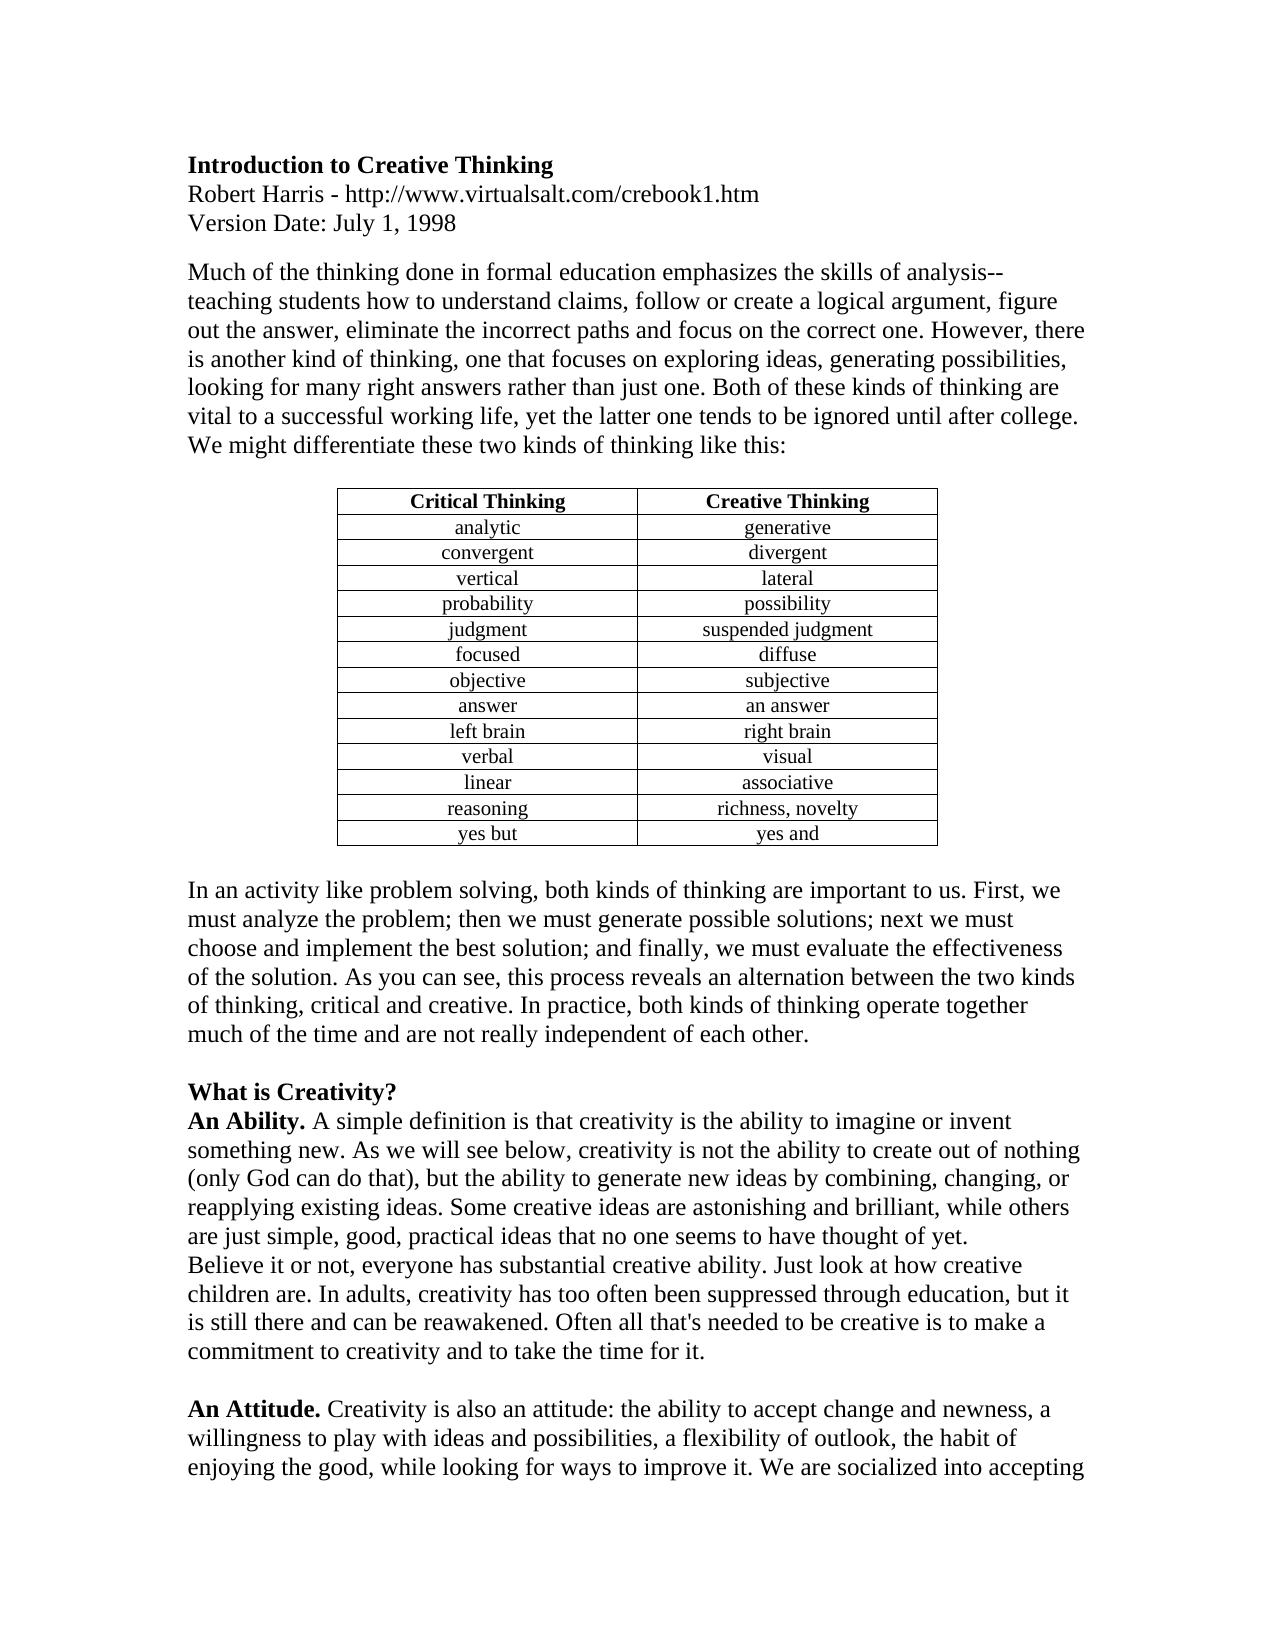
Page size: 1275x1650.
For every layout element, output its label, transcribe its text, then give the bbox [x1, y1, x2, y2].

table_cell an answer [638, 693, 937, 718]
table_cell subjective [638, 668, 937, 692]
text Much of the thinking done in formal education emphasizes the skills of analysis--teaching students how to understand claims, follow or create a logical argument, figure out the answer, eliminate the incorrect paths and focus on the correct one. However, there is another kind of thinking, one that focuses on exploring ideas, generating possibilities, looking for many right answers rather than just one. Both of these kinds of thinking are vital to a successful working life, yet the latter one tends to be ignored until after college. We might differentiate these two kinds of thinking like this: [187, 257, 1087, 459]
table_cell verbal [338, 744, 637, 769]
table_header Creative Thinking [638, 489, 937, 513]
text Believe it or not, everyone has substantial creative ability. Just look at how creative children are. In adults, creativity has too often been suppressed through education, but it is still there and can be reawakened. Often all that's needed to be creative is to make a commitment to creativity and to take the time for it. [187, 1250, 1087, 1365]
table_cell yes but [338, 821, 637, 845]
table_header Critical Thinking [338, 489, 637, 513]
table_cell generative [638, 515, 937, 539]
text In an activity like problem solving, both kinds of thinking are important to us. First, we must analyze the problem; then we must generate possible solutions; next we must choose and implement the best solution; and finally, we must evaluate the effectiveness of the solution. As you can see, this process reveals an alternation between the two kinds of thinking, critical and creative. In practice, both kinds of thinking operate together much of the time and are not really independent of each other. [187, 875, 1087, 1048]
table_cell linear [338, 770, 637, 794]
text Robert Harris - http://www.virtualsalt.com/crebook1.htm Version Date: July 1, 1998 [187, 179, 1087, 237]
table_cell left brain [338, 719, 637, 743]
table_cell visual [638, 744, 937, 769]
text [187, 1394, 1087, 1480]
table_cell suspended judgment [638, 617, 937, 641]
table_cell lateral [638, 566, 937, 590]
table_cell vertical [338, 566, 637, 590]
subtitle What is Creativity? [187, 1077, 1087, 1106]
table_cell divergent [638, 540, 937, 564]
table_cell probability [338, 591, 637, 616]
table_cell possibility [638, 591, 937, 616]
table_cell yes and [638, 821, 937, 845]
table_cell richness, novelty [638, 795, 937, 820]
table_cell diffuse [638, 642, 937, 667]
table_cell focused [338, 642, 637, 667]
table_cell convergent [338, 540, 637, 564]
table_cell answer [338, 693, 637, 718]
table_cell associative [638, 770, 937, 794]
table_cell objective [338, 668, 637, 692]
text An Ability. A simple definition is that creativity is the ability to imagine or invent something new. As we will see below, creativity is not the ability to create out of nothing (only God can do that), but the ability to generate new ideas by combining, changing, or reapplying existing ideas. Some creative ideas are astonishing and brilliant, while others are just simple, good, practical ideas that no one seems to have thought of yet. [187, 1106, 1087, 1250]
table_cell judgment [338, 617, 637, 641]
text Introduction to Creative Thinking [187, 150, 1087, 179]
table_cell right brain [638, 719, 937, 743]
table_cell reasoning [338, 795, 637, 820]
table_cell analytic [338, 515, 637, 539]
